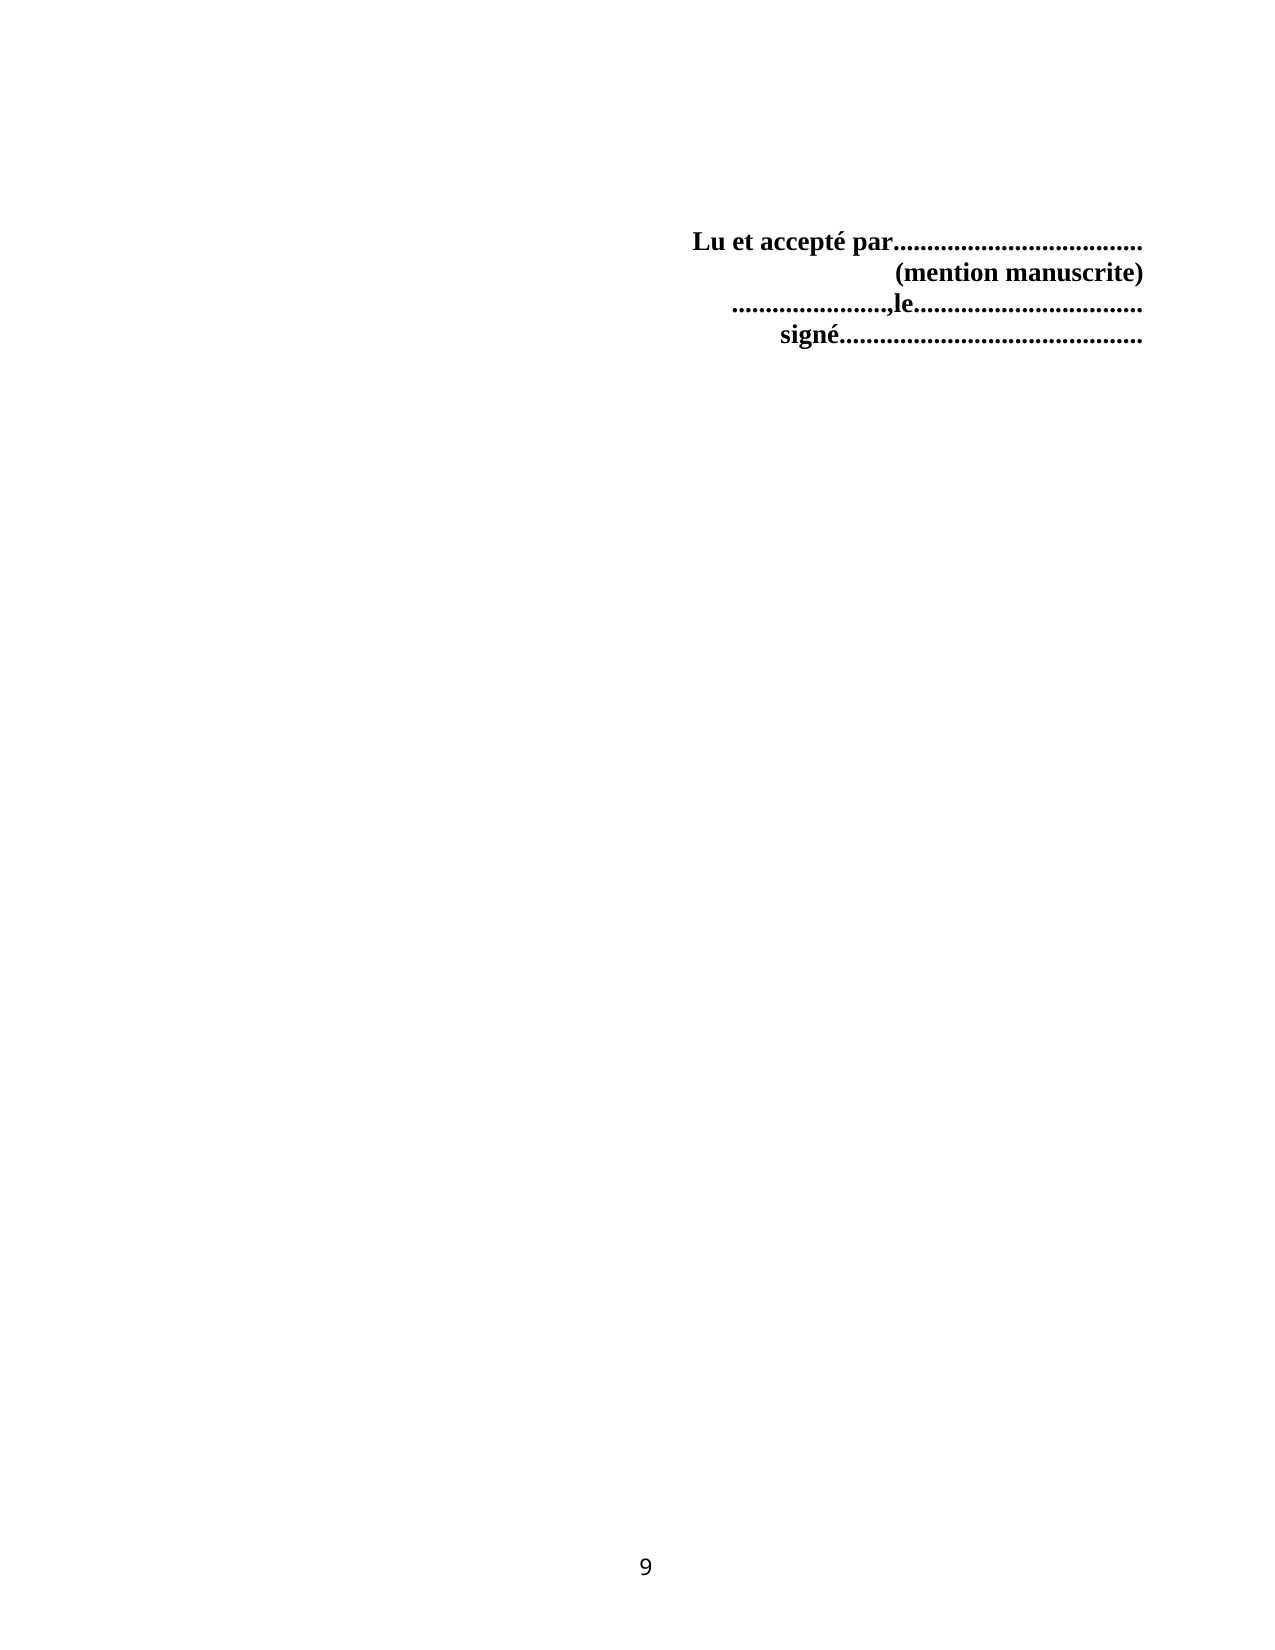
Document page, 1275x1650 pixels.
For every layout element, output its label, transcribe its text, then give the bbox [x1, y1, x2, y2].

text .......................,le.................................. [148, 287, 1143, 318]
text Lu et accepté par..................................... [148, 225, 1143, 256]
text signé............................................. [148, 318, 1143, 349]
text (mention manuscrite) [148, 256, 1143, 287]
